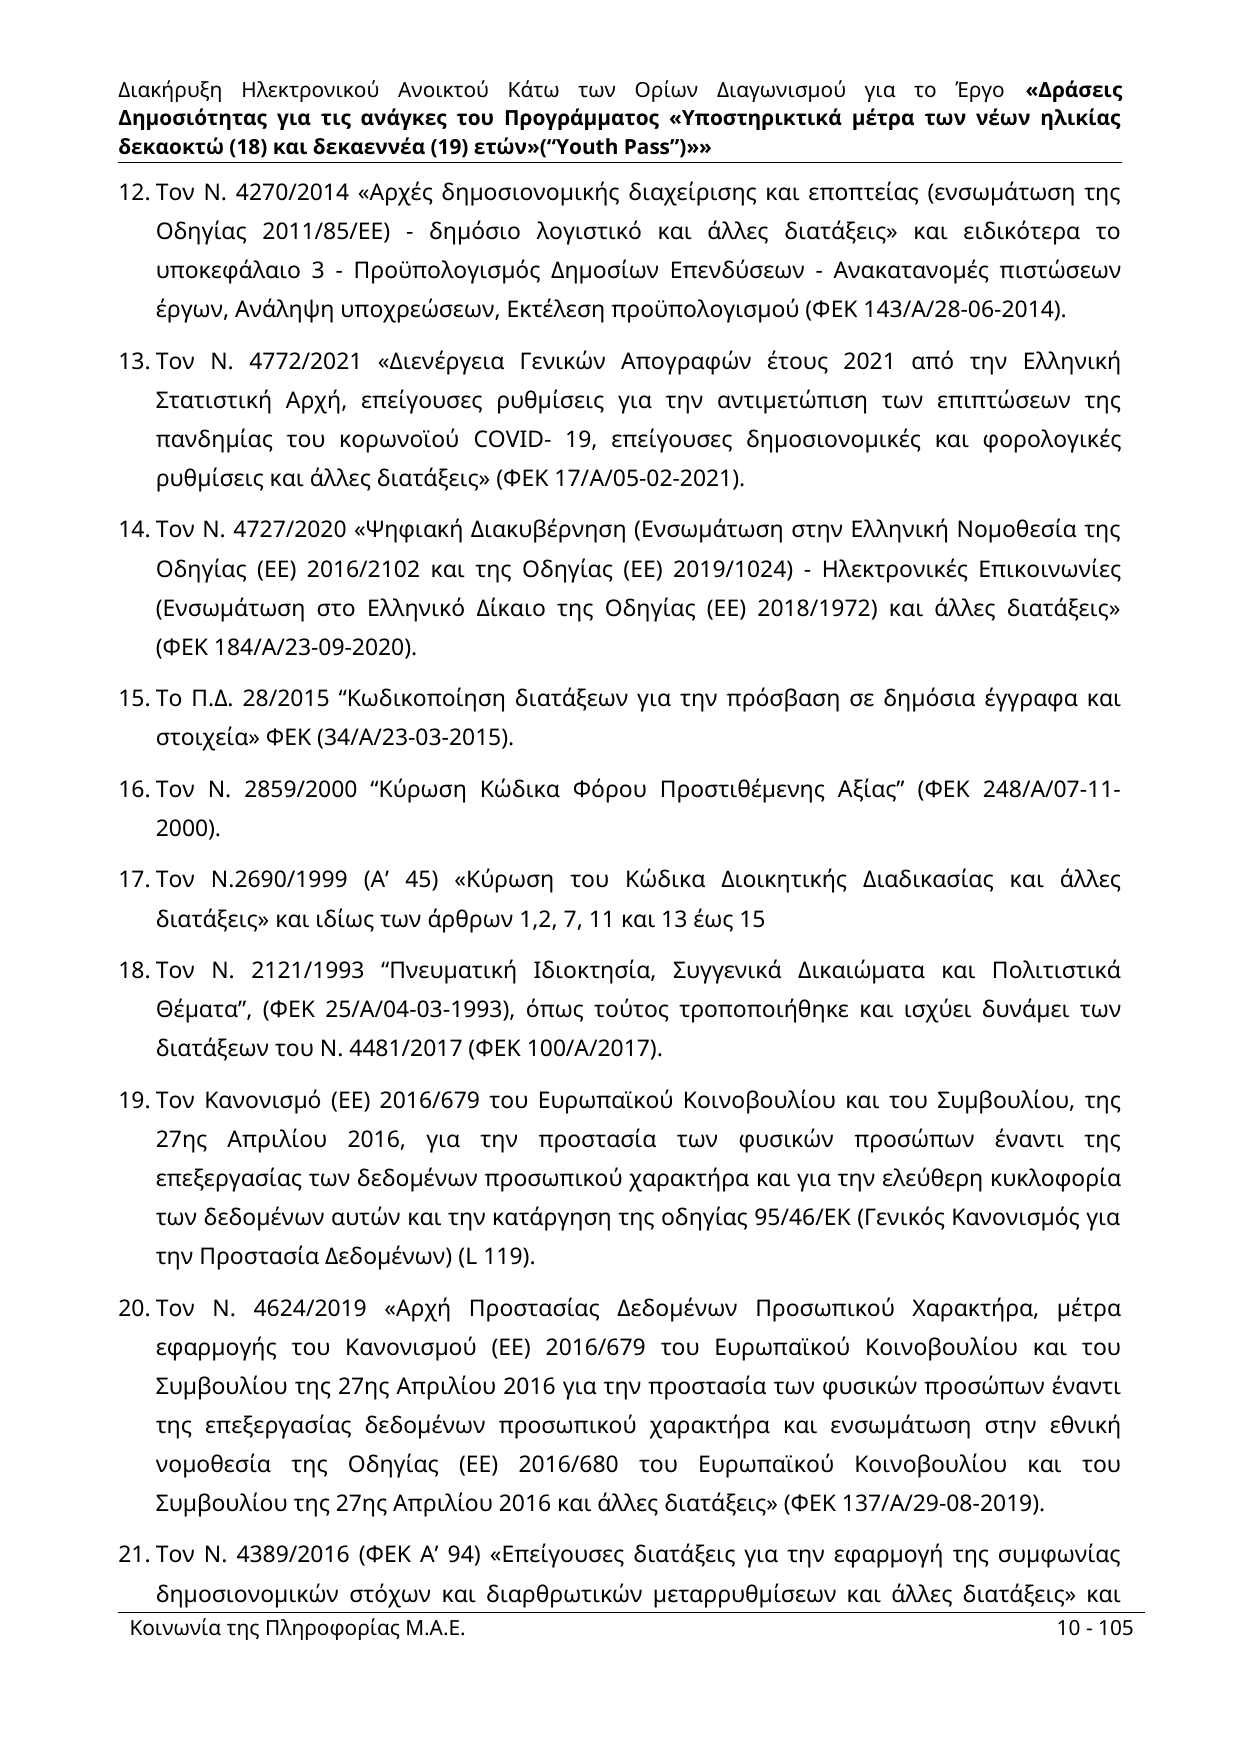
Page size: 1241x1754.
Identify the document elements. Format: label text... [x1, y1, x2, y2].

list Τον Ν. 4270/2014 «Αρχές δημοσιονομικής διαχείρισης και εποπτείας (ενσωμάτωση της Οδηγίας 2011/85/ΕΕ) - δημόσιο λογιστικό και άλλες διατάξεις» και ειδικότερα το υποκεφάλαιο 3 - Προϋπολογισμός Δημοσίων Επενδύσεων - Ανακατανομές πιστώσεων έργων, Ανάληψη υποχρεώσεων, Εκτέλεση προϋπολογισμού (ΦΕΚ 143/Α/28-06-2014). [118, 176, 1122, 324]
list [118, 1538, 1122, 1609]
list Το Π.Δ. 28/2015 “Κωδικοποίηση διατάξεων για την πρόσβαση σε δημόσια έγγραφα και στοιχεία» ΦΕΚ (34/Α/23-03-2015). [118, 682, 1122, 752]
list Τον Ν. 4727/2020 «Ψηφιακή Διακυβέρνηση (Ενσωμάτωση στην Ελληνική Νομοθεσία της Οδηγίας (ΕΕ) 2016/2102 και της Οδηγίας (ΕΕ) 2019/1024) - Ηλεκτρονικές Επικοινωνίες (Ενσωμάτωση στο Ελληνικό Δίκαιο της Οδηγίας (ΕΕ) 2018/1972) και άλλες διατάξεις» (ΦΕΚ 184/Α/23-09-2020). [118, 513, 1122, 662]
list Τον Κανονισμό (ΕΕ) 2016/679 του Ευρωπαϊκού Κοινοβουλίου και του Συμβουλίου, της 27ης Απριλίου 2016, για την προστασία των φυσικών προσώπων έναντι της επεξεργασίας των δεδομένων προσωπικού χαρακτήρα και για την ελεύθερη κυκλοφορία των δεδομένων αυτών και την κατάργηση της οδηγίας 95/46/ΕΚ (Γενικός Κανονισμός για την Προστασία Δεδομένων) (L 119). [118, 1084, 1122, 1271]
list Τον Ν. 2121/1993 “Πνευματική Ιδιοκτησία, Συγγενικά Δικαιώματα και Πολιτιστικά Θέματα”, (ΦΕΚ 25/Α/04-03-1993), όπως τούτος τροποποιήθηκε και ισχύει δυνάμει των διατάξεων του Ν. 4481/2017 (ΦΕΚ 100/Α/2017). [118, 954, 1122, 1063]
list Τον Ν. 2859/2000 “Κύρωση Κώδικα Φόρου Προστιθέμενης Αξίας” (ΦΕΚ 248/Α/07-11-2000). [118, 773, 1122, 843]
list Τον Ν. 4772/2021 «Διενέργεια Γενικών Απογραφών έτους 2021 από την Ελληνική Στατιστική Αρχή, επείγουσες ρυθμίσεις για την αντιμετώπιση των επιπτώσεων της πανδημίας του κορωνοϊού COVID- 19, επείγουσες δημοσιονομικές και φορολογικές ρυθμίσεις και άλλες διατάξεις» (ΦΕΚ 17/A/05-02-2021). [118, 345, 1122, 493]
list Τον Ν.2690/1999 (Α’ 45) «Κύρωση του Κώδικα Διοικητικής Διαδικασίας και άλλες διατάξεις» και ιδίως των άρθρων 1,2, 7, 11 και 13 έως 15 [118, 863, 1122, 934]
list Τον Ν. 4624/2019 «Αρχή Προστασίας Δεδομένων Προσωπικού Χαρακτήρα, μέτρα εφαρμογής του Κανονισμού (ΕΕ) 2016/679 του Ευρωπαϊκού Κοινοβουλίου και του Συμβουλίου της 27ης Απριλίου 2016 για την προστασία των φυσικών προσώπων έναντι της επεξεργασίας δεδομένων προσωπικού χαρακτήρα και ενσωμάτωση στην εθνική νομοθεσία της Οδηγίας (ΕΕ) 2016/680 του Ευρωπαϊκού Κοινοβουλίου και του Συμβουλίου της 27ης Απριλίου 2016 και άλλες διατάξεις» (ΦΕΚ 137/Α/29-08-2019). [118, 1292, 1122, 1518]
